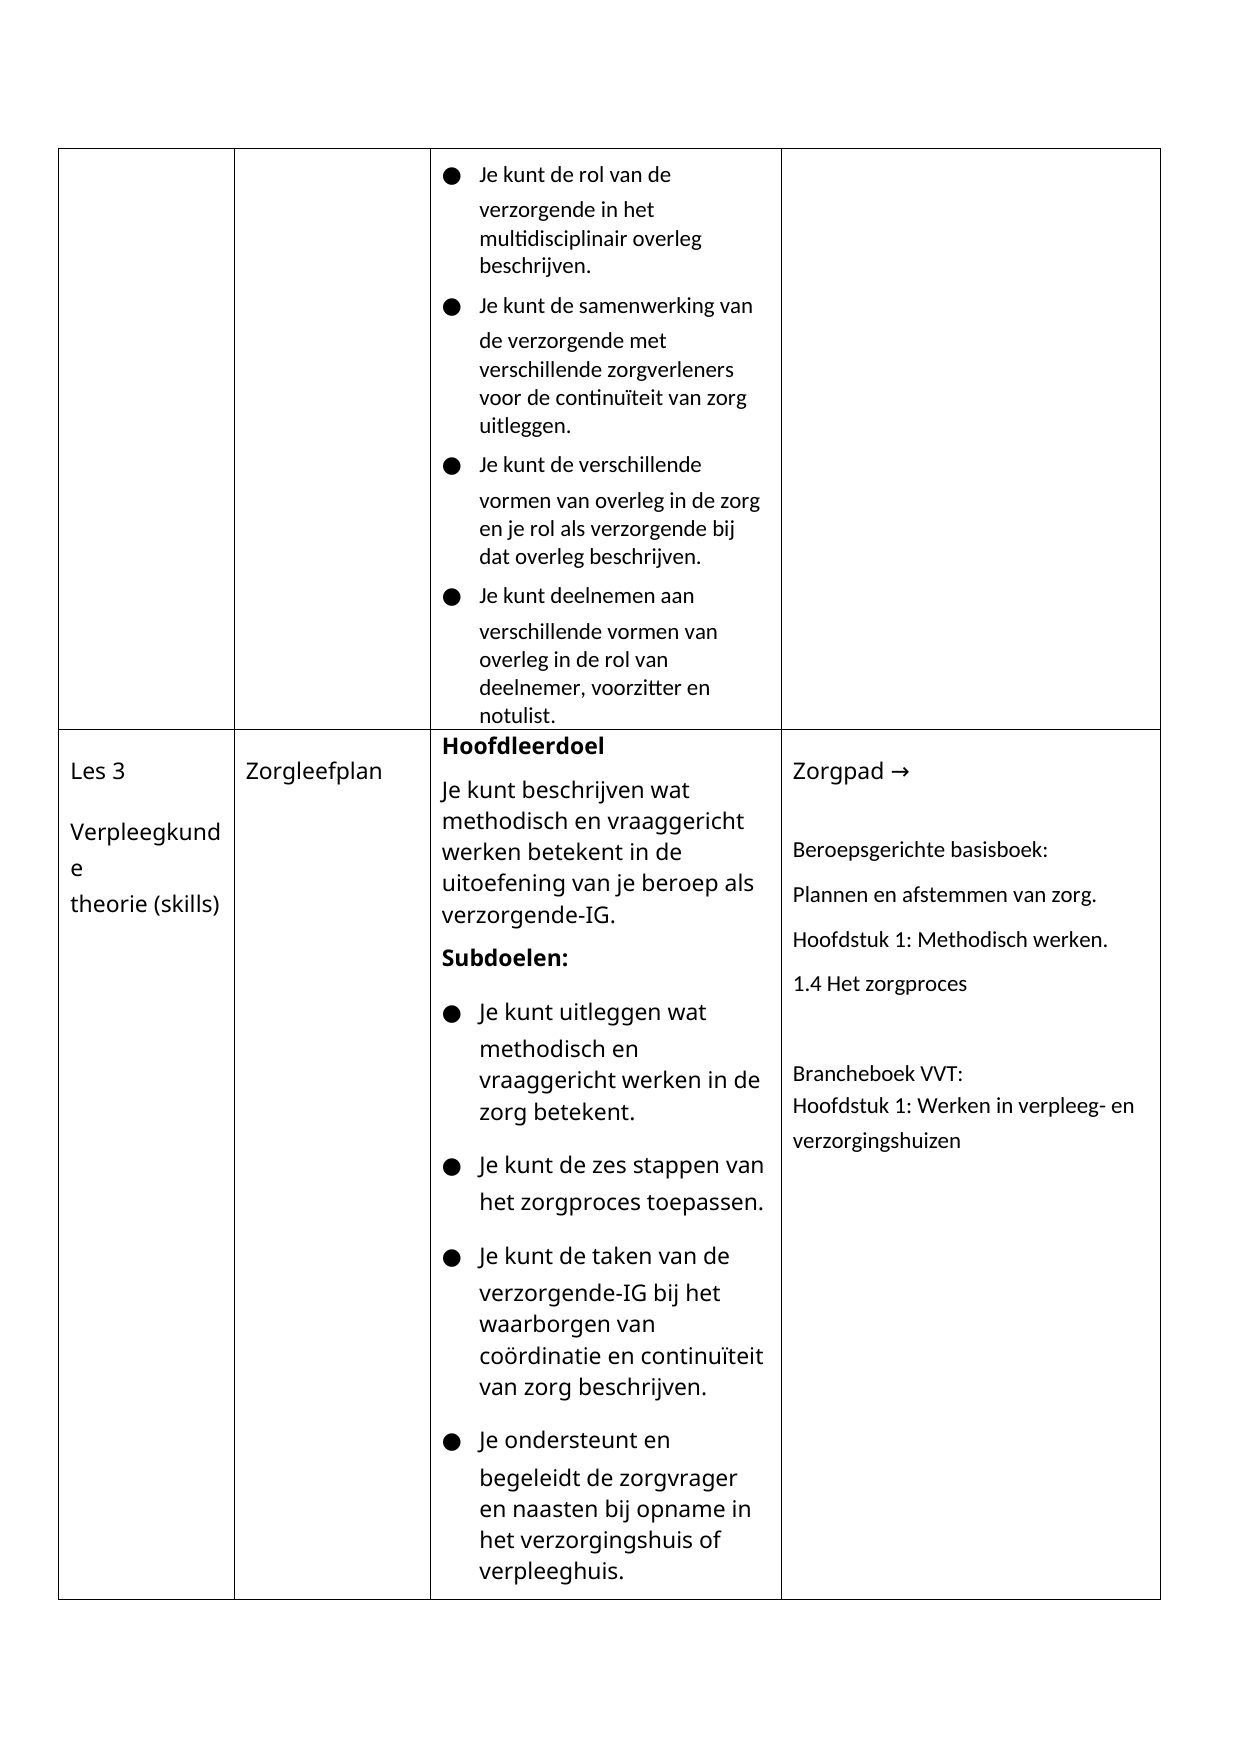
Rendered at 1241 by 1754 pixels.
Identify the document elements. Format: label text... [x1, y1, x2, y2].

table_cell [235, 149, 430, 729]
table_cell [782, 149, 1160, 729]
table_cell Zorgpad → Beroepsgerichte basisboek: Plannen en afstemmen van zorg. Hoofdstuk 1: Methodisch werken. 1.4 Het zorgproces Brancheboek VVT: Hoofdstuk 1: Werken in verpleeg- en verzorgingshuizen [782, 730, 1160, 1599]
table_cell Les 3 Verpleegkunde theorie (skills) [59, 730, 234, 1599]
table_cell Hoofdleerdoel Je kunt beschrijven wat methodisch en vraaggericht werken betekent in de uitoefening van je beroep als verzorgende-IG. Subdoelen: Je kunt uitleggen wat methodisch en vraaggericht werken in de zorg betekent. Je kunt de zes stappen van het zorgproces toepassen. Je kunt de taken van de verzorgende-IG bij het waarborgen van coördinatie en continuïteit van zorg beschrijven. Je ondersteunt en begeleidt de zorgvrager en naasten bij opname in het verzorgingshuis of verpleeghuis. [431, 730, 781, 1599]
table_cell Zorgleefplan [235, 730, 430, 1599]
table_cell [59, 149, 234, 729]
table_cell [431, 149, 781, 729]
